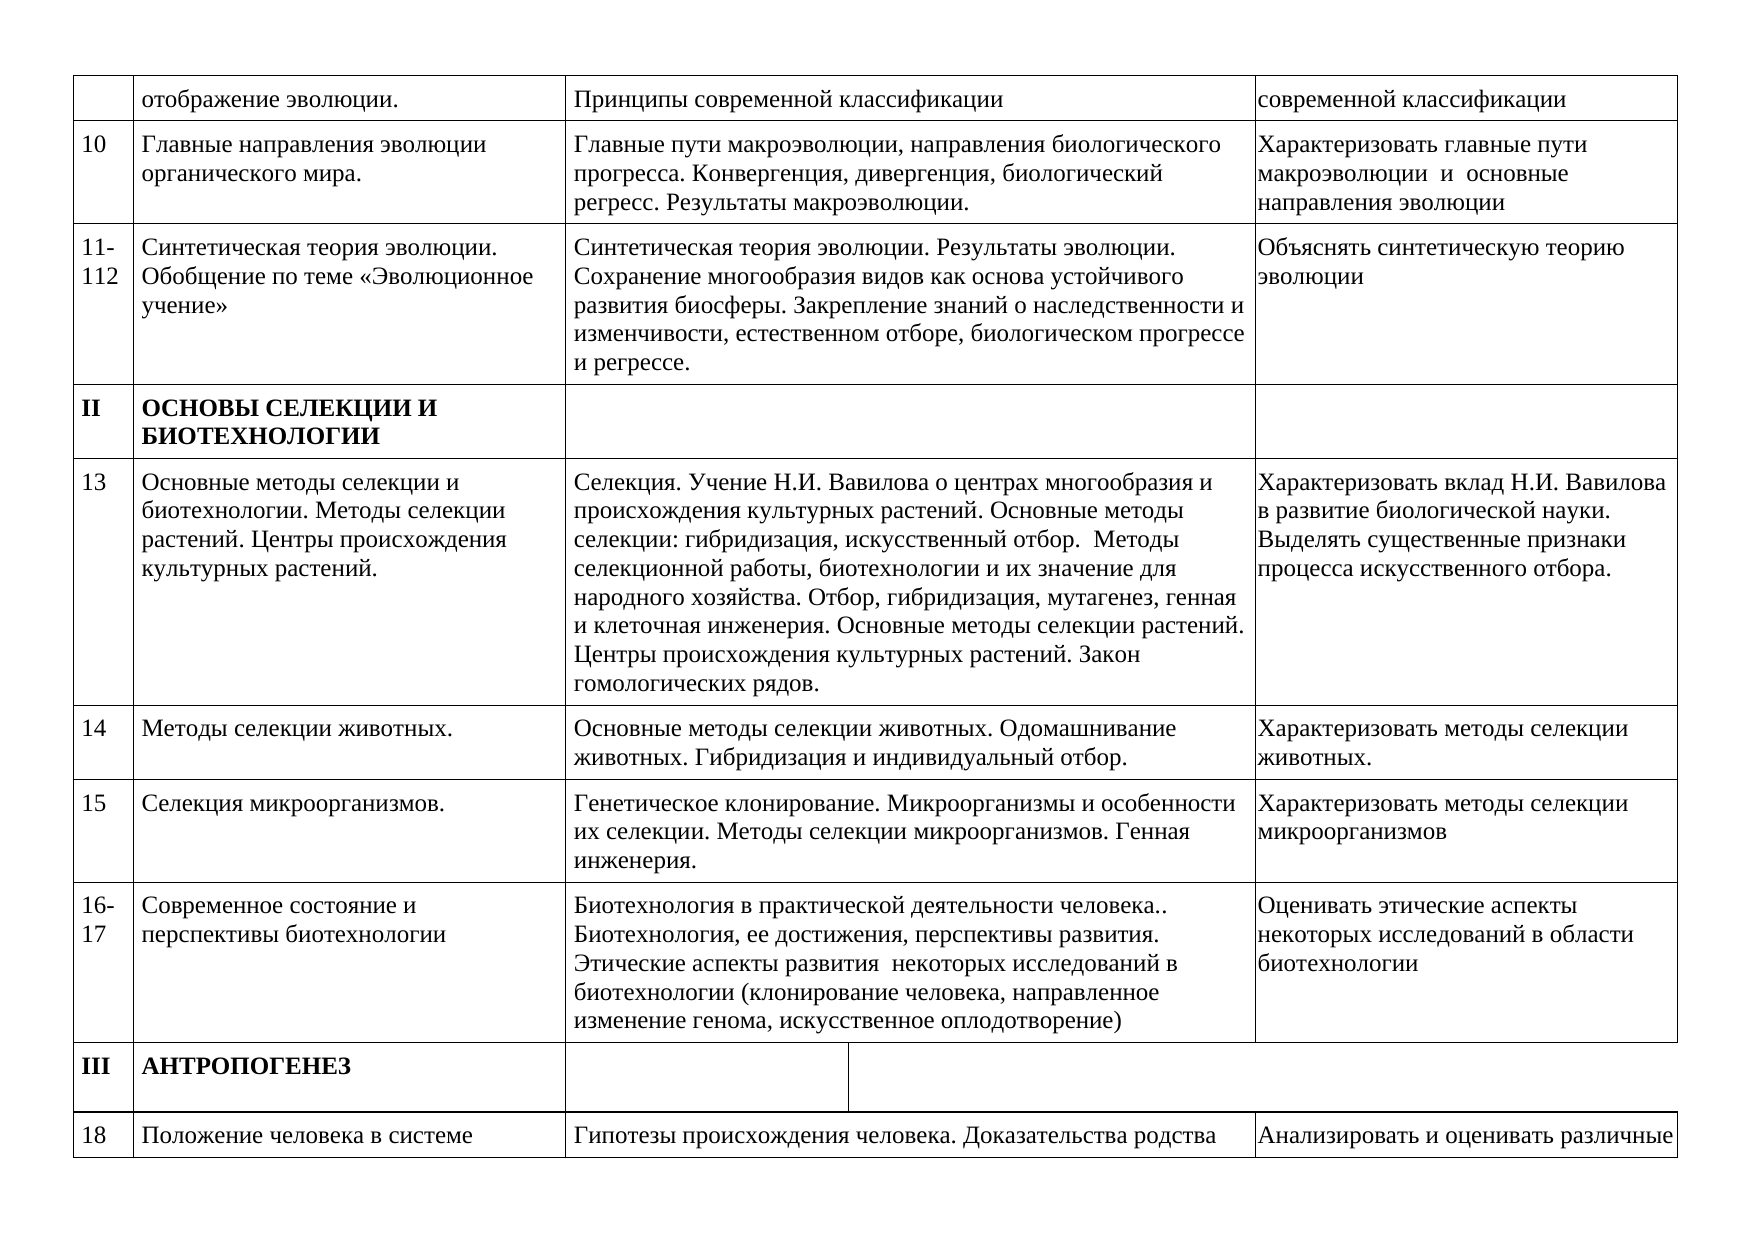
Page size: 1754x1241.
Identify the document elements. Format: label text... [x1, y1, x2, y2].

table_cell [1256, 76, 1677, 120]
table_cell [566, 385, 1255, 458]
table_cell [566, 76, 1255, 120]
table_cell 11-112 [74, 224, 133, 384]
table_cell III [74, 1043, 133, 1111]
table_cell Главные пути макроэволюции, направления биологического прогресса. Конвергенция, дивергенция, биологический регресс. Результаты макроэволюции. [566, 121, 1255, 223]
table_cell Основные методы селекции и биотехнологии. Методы селекции растений. Центры происхождения культурных растений. [134, 459, 565, 704]
table_cell Генетическое клонирование. Микроорганизмы и особенности их селекции. Методы селекции микроорганизмов. Генная инженерия. [566, 780, 1255, 882]
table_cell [1256, 1113, 1677, 1157]
table_cell Оценивать этические аспекты некоторых исследований в области биотехнологии [1256, 883, 1677, 1042]
table_cell Объяснять синтетическую теорию эволюции [1256, 224, 1677, 384]
table_cell 15 [74, 780, 133, 882]
table_cell II [74, 385, 133, 458]
table_cell [1256, 385, 1677, 458]
table_cell 13 [74, 459, 133, 704]
table_cell Современное состояние и перспективы биотехнологии [134, 883, 565, 1042]
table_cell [134, 1113, 565, 1157]
table_cell Характеризовать вклад Н.И. Вавилова в развитие биологической науки. Выделять существенные признаки процесса искусственного отбора. [1256, 459, 1677, 704]
table_cell Характеризовать методы селекции животных. [1256, 706, 1677, 779]
table_cell 14 [74, 706, 133, 779]
table_cell Селекция микроорганизмов. [134, 780, 565, 882]
table_cell Синтетическая теория эволюции. Обобщение по теме «Эволюционное учение» [134, 224, 565, 384]
table_cell [566, 1043, 848, 1111]
table_cell Методы селекции животных. [134, 706, 565, 779]
table_cell Основные методы селекции животных. Одомашнивание животных. Гибридизация и индивидуальный отбор. [566, 706, 1255, 779]
table_cell Характеризовать главные пути макроэволюции и основные направления эволюции [1256, 121, 1677, 223]
table_cell 16-17 [74, 883, 133, 1042]
table_cell Синтетическая теория эволюции. Результаты эволюции. Сохранение многообразия видов как основа устойчивого развития биосферы. Закрепление знаний о наследственности и изменчивости, естественном отборе, биологическом прогрессе и регрессе. [566, 224, 1255, 384]
table_cell 9 [74, 76, 133, 120]
table_cell ОСНОВЫ СЕЛЕКЦИИ И БИОТЕХНОЛОГИИ [134, 385, 565, 458]
table_cell Биотехнология в практической деятельности человека.. Биотехнология, ее достижения, перспективы развития. Этические аспекты развития некоторых исследований в биотехнологии (клонирование человека, направленное изменение генома, искусственное оплодотворение) [566, 883, 1255, 1042]
table_cell Характеризовать методы селекции микроорганизмов [1256, 780, 1677, 882]
table_cell Селекция. Учение Н.И. Вавилова о центрах многообразия и происхождения культурных растений. Основные методы селекции: гибридизация, искусственный отбор. Методы селекционной работы, биотехнологии и их значение для народного хозяйства. Отбор, гибридизация, мутагенез, генная и клеточная инженерия. Основные методы селекции растений. Центры происхождения культурных растений. Закон гомологических рядов. [566, 459, 1255, 704]
table_cell 18 [74, 1113, 133, 1157]
table_cell АНТРОПОГЕНЕЗ [134, 1043, 565, 1111]
table_cell 10 [74, 121, 133, 223]
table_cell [566, 1113, 1255, 1157]
table_cell Главные направления эволюции органического мира. [134, 121, 565, 223]
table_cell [134, 76, 565, 120]
